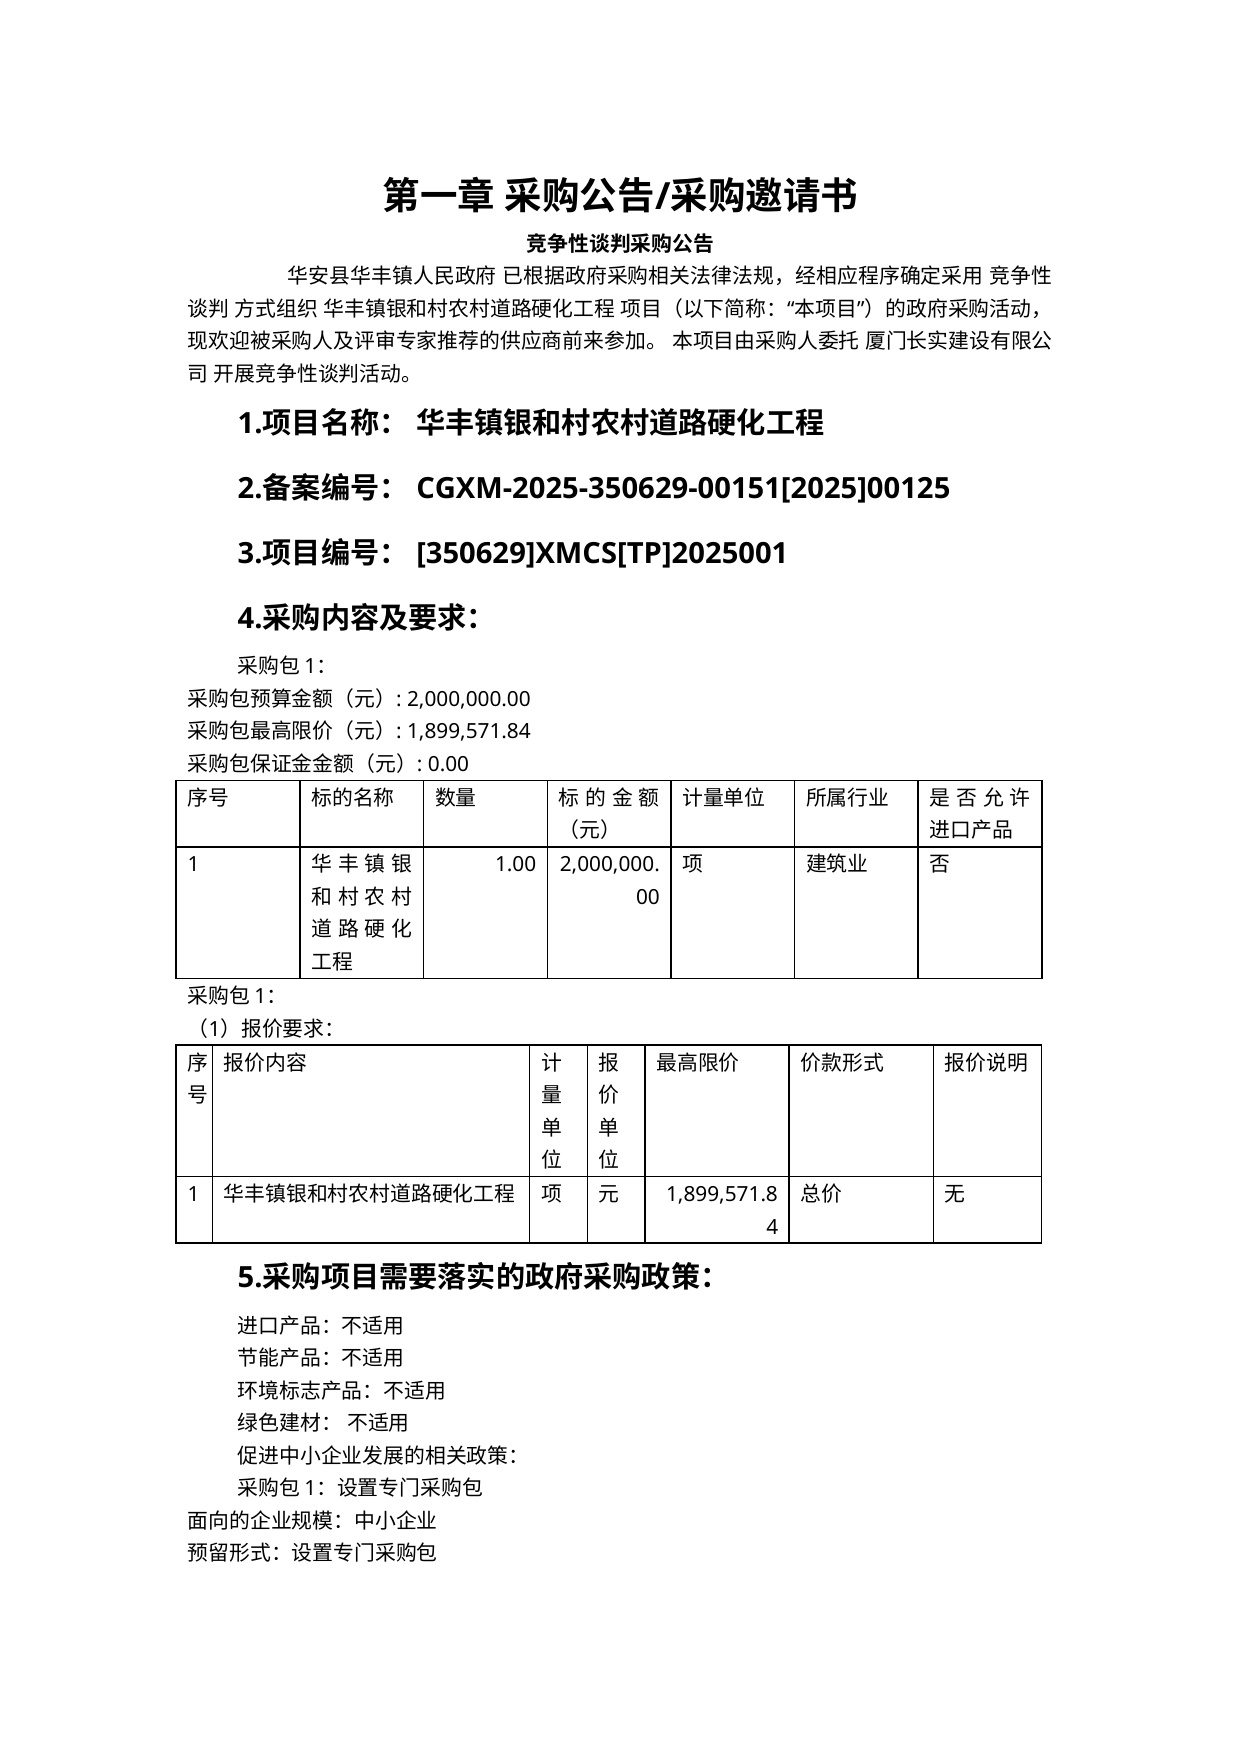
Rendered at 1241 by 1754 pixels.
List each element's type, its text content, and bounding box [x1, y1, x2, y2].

table_header 报价单位 [588, 1046, 644, 1176]
text 采购包1：设置专门采购包 [187, 1471, 1053, 1504]
text 采购包预算金额（元）: 2,000,000.00 [187, 682, 1053, 714]
table_cell 1.00 [424, 848, 547, 978]
table_cell 1 [177, 848, 299, 978]
text 第一章 采购公告/采购邀请书 [187, 162, 1053, 227]
table_header 是否允许进口产品 [919, 781, 1041, 846]
text 3.项目编号： [350629]XMCS[TP]2025001 [187, 519, 1053, 584]
table_header 计量单位 [672, 781, 794, 846]
text 预留形式：设置专门采购包 [187, 1536, 1053, 1569]
table_header 计量单位 [530, 1046, 587, 1176]
table_header 价款形式 [790, 1046, 933, 1176]
text 竞争性谈判采购公告 [187, 227, 1053, 259]
table_header 最高限价 [646, 1046, 788, 1176]
text 采购包最高限价（元）: 1,899,571.84 [187, 714, 1053, 747]
table_header 序号 [177, 1046, 212, 1176]
table_cell 1,899,571.84 [646, 1177, 788, 1242]
table_header 数量 [424, 781, 547, 846]
table_cell 华丰镇银和村农村道路硬化工程 [213, 1177, 529, 1242]
text 环境标志产品：不适用 [187, 1374, 1053, 1406]
table_header 序号 [177, 781, 299, 846]
text 5.采购项目需要落实的政府采购政策： [187, 1244, 1053, 1309]
table_cell 2,000,000.00 [548, 848, 670, 978]
table_header 报价内容 [213, 1046, 529, 1176]
table_header 标的名称 [301, 781, 423, 846]
text 绿色建材： 不适用 [187, 1406, 1053, 1439]
table_header 标的金额 （元） [548, 781, 670, 846]
text 采购包1： [187, 979, 1053, 1012]
text 2.备案编号： CGXM-2025-350629-00151[2025]00125 [187, 454, 1053, 519]
table_cell 总价 [790, 1177, 933, 1242]
table_header 所属行业 [795, 781, 917, 846]
text 节能产品：不适用 [187, 1341, 1053, 1374]
text 进口产品：不适用 [187, 1309, 1053, 1341]
text 促进中小企业发展的相关政策： [187, 1439, 1053, 1471]
table_header 报价说明 [934, 1046, 1041, 1176]
table_cell 项 [672, 848, 794, 978]
text 华安县华丰镇人民政府 已根据政府采购相关法律法规，经相应程序确定采用 竞争性谈判 方式组织 华丰镇银和村农村道路硬化工程 项目（以下简称：“本项目”）的政府采购活动， 现欢迎被采购人及评审专家推荐的供应商前来参加。 本项目由采购人委托 厦门长实建设有限公司 开展竞争性谈判活动。 [187, 259, 1053, 389]
text 面向的企业规模：中小企业 [187, 1504, 1053, 1536]
table_cell 元 [588, 1177, 644, 1242]
text 采购包保证金金额（元）: 0.00 [187, 747, 1053, 779]
table_cell 项 [530, 1177, 587, 1242]
text （1）报价要求： [187, 1012, 1053, 1044]
table_cell 建筑业 [795, 848, 917, 978]
table_cell 无 [934, 1177, 1041, 1242]
table_cell 1 [177, 1177, 212, 1242]
text 4.采购内容及要求： [187, 584, 1053, 649]
table_cell 否 [919, 848, 1041, 978]
text 1.项目名称： 华丰镇银和村农村道路硬化工程 [187, 389, 1053, 454]
text 采购包1： [187, 649, 1053, 682]
table_cell 华丰镇银和村农村道路硬化工程 [301, 848, 423, 978]
